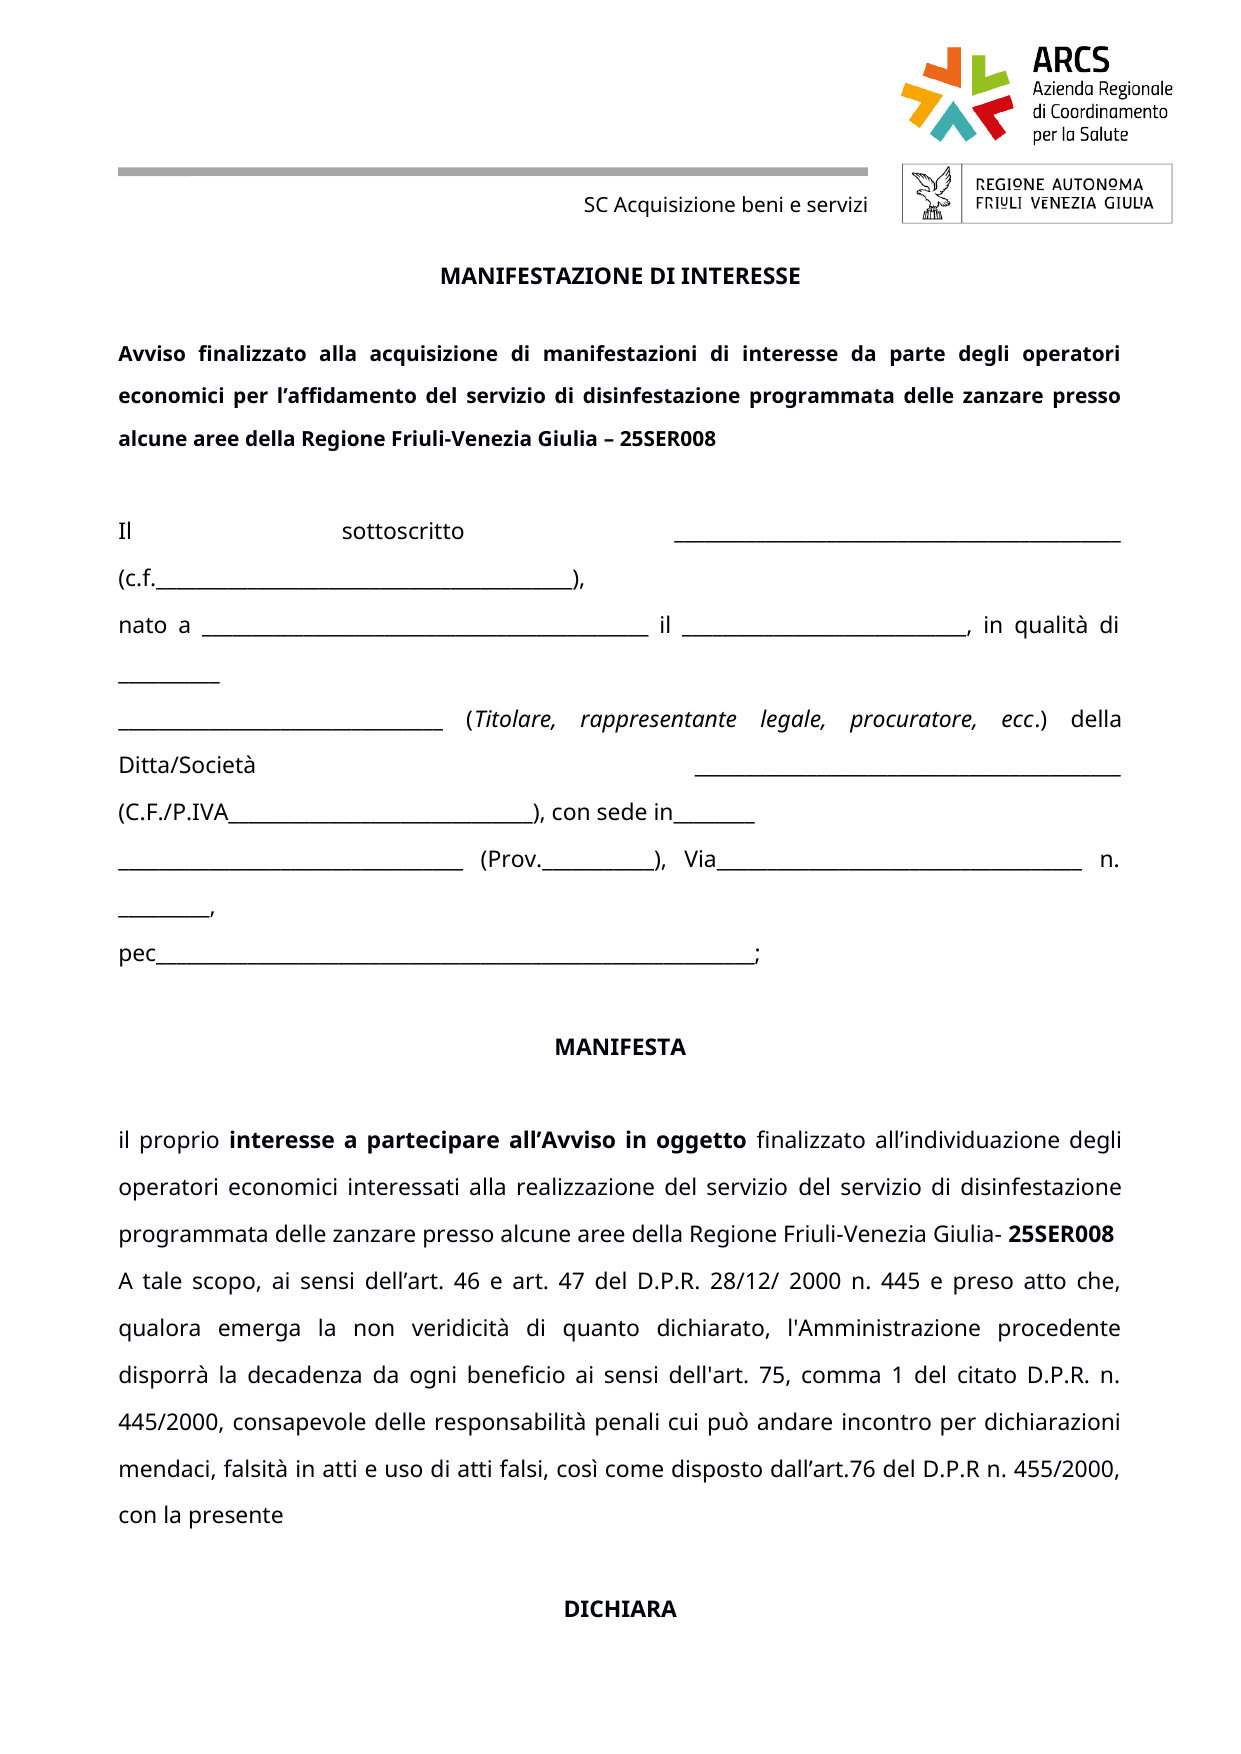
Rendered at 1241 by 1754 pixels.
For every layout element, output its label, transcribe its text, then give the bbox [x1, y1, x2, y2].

text Avviso finalizzato alla acquisizione di manifestazioni di interesse da parte degli operatori economici per l’affidamento del servizio di disinfestazione programmata delle zanzare presso alcune aree della Regione Friuli-Venezia Giulia – 25SER008 [118, 339, 1122, 452]
text ________________________________ (Titolare, rappresentante legale, procuratore, ecc.) della Ditta/Società __________________________________________ (C.F./P.IVA______________________________), con sede in________ [118, 703, 1122, 828]
text pec___________________________________________________________; [118, 937, 1122, 968]
text il proprio interesse a partecipare all’Avviso in oggetto finalizzato all’individuazione degli operatori economici interessati alla realizzazione del servizio del servizio di disinfestazione programmata delle zanzare presso alcune aree della Regione Friuli-Venezia Giulia- 25SER008 [118, 1124, 1122, 1249]
picture [892, 40, 1181, 229]
text MANIFESTAZIONE DI INTERESSE [118, 260, 1122, 292]
text A tale scopo, ai sensi dell’art. 46 e art. 47 del D.P.R. 28/12/ 2000 n. 445 e preso atto che, qualora emerga la non veridicità di quanto dichiarato, l'Amministrazione procedente disporrà la decadenza da ogni beneficio ai sensi dell'art. 75, comma 1 del citato D.P.R. n. 445/2000, consapevole delle responsabilità penali cui può andare incontro per dichiarazioni mendaci, falsità in atti e uso di atti falsi, così come disposto dall’art.76 del D.P.R n. 455/2000, con la presente [118, 1265, 1122, 1531]
text nato a ____________________________________________ il ____________________________, in qualità di __________ [118, 609, 1122, 687]
text Il sottoscritto ____________________________________________ (c.f._________________________________________), [118, 515, 1122, 593]
text DICHIARA [118, 1593, 1122, 1624]
text __________________________________ (Prov.___________), Via____________________________________ n. _________, [118, 843, 1122, 921]
text MANIFESTA [118, 1031, 1122, 1062]
